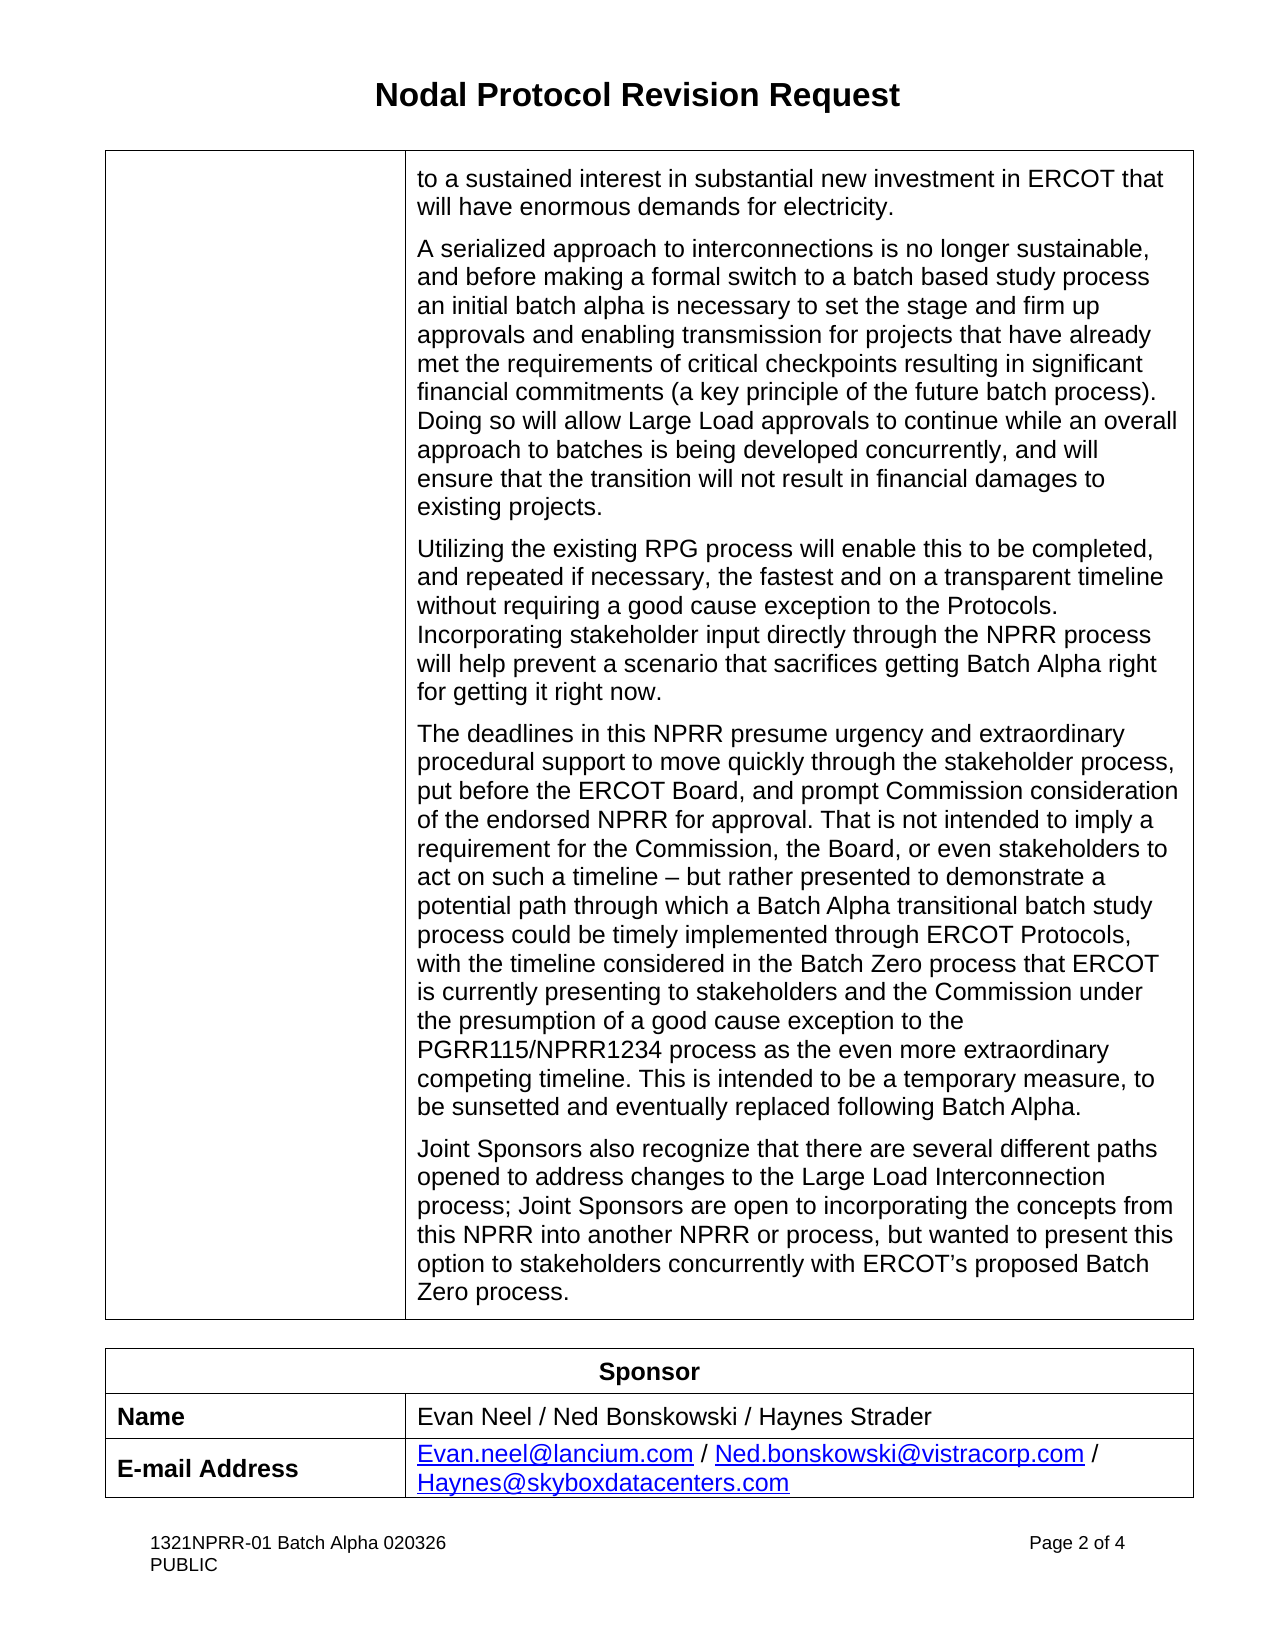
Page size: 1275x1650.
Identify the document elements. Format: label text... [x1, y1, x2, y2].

table_cell Name [106, 1394, 405, 1438]
table_header Sponsor [106, 1349, 1193, 1393]
table_cell Evan Neel / Ned Bonskowski / Haynes Strader [406, 1394, 1193, 1438]
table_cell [406, 151, 1193, 1318]
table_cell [106, 151, 405, 1318]
table_cell Evan.neel@lancium.com / Ned.bonskowski@vistracorp.com / Haynes@skyboxdatacenters.com [406, 1439, 1193, 1497]
table_cell E-mail Address [106, 1439, 405, 1497]
